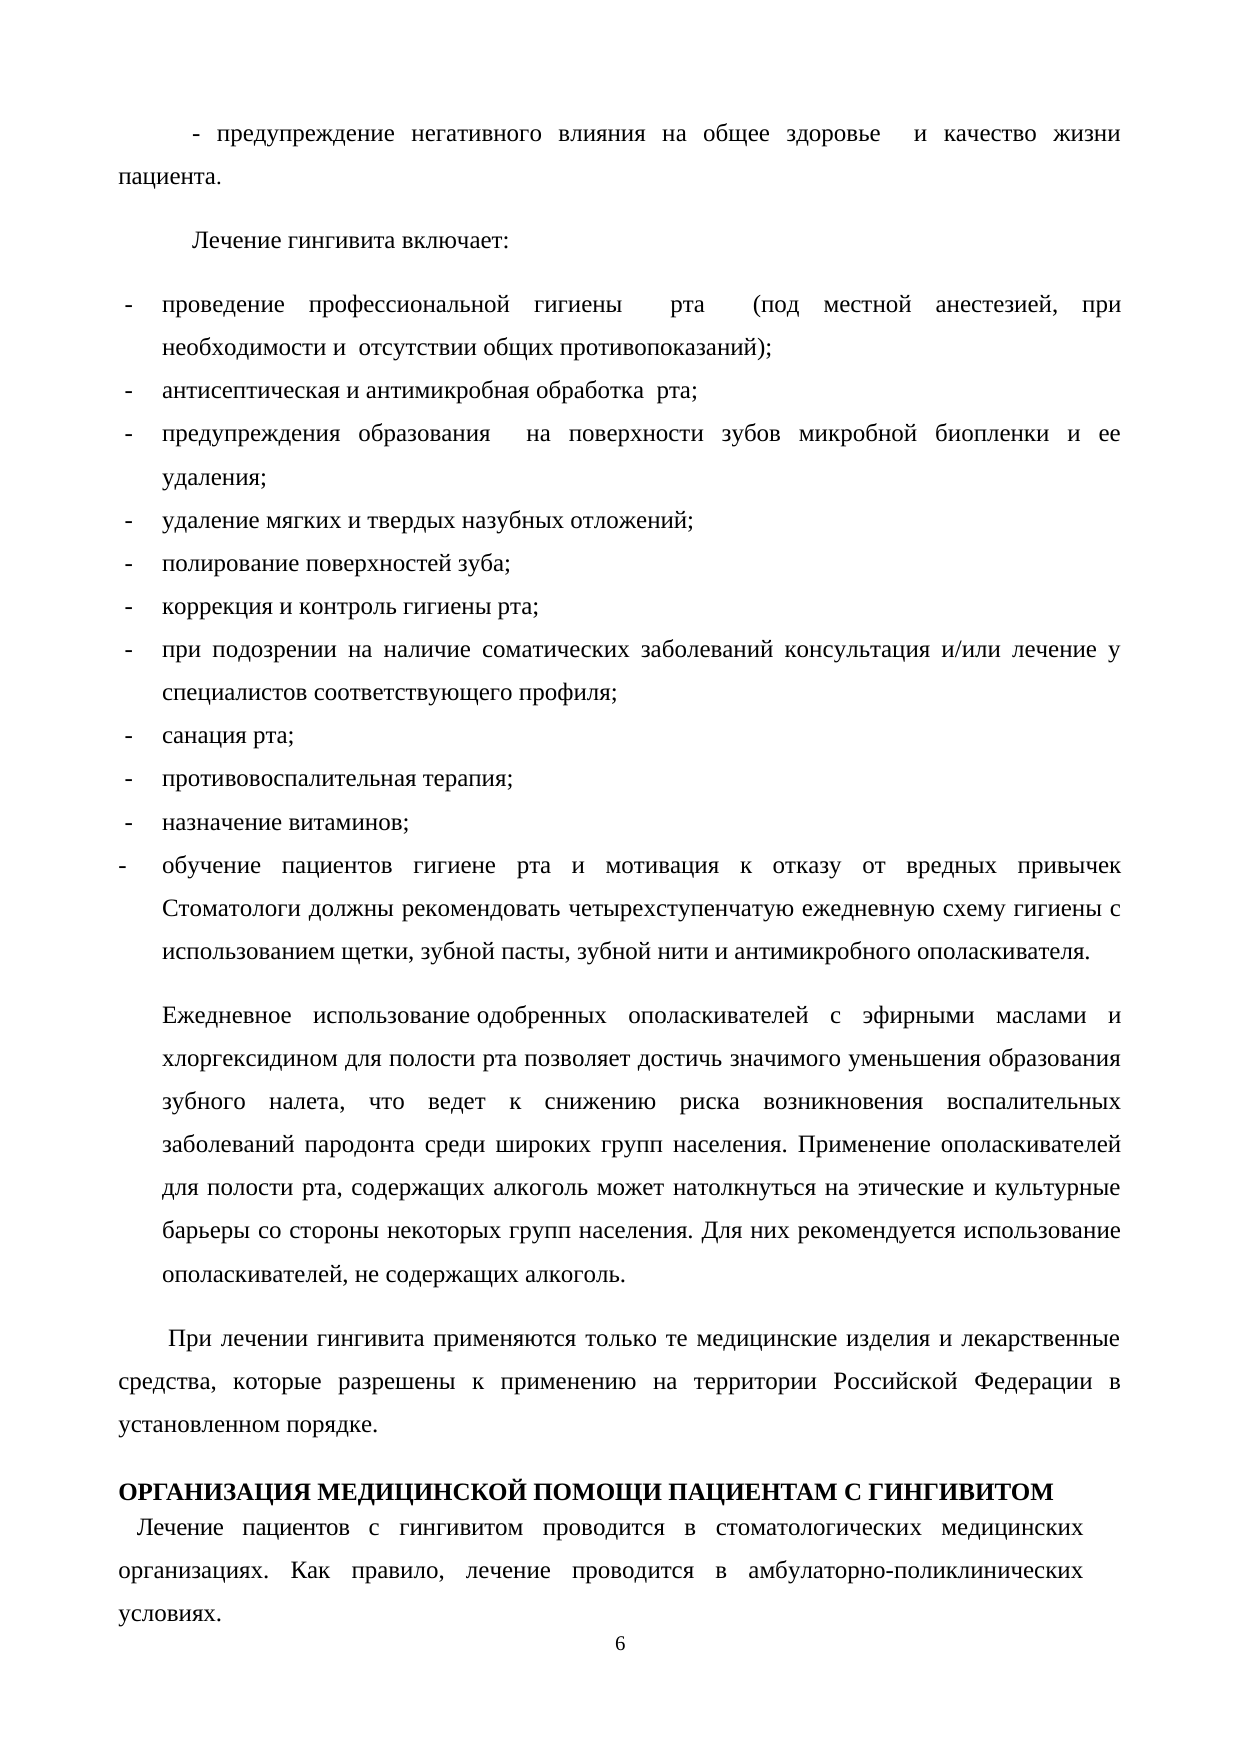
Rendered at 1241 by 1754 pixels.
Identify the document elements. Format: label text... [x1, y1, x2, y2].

list антисептическая и антимикробная обработка рта; [124, 375, 1122, 404]
text Лечение пациентов с гингивитом проводится в стоматологических медицинских организациях. Как правило, лечение проводится в амбулаторно-поликлинических условиях. [118, 1512, 1084, 1627]
list противовоспалительная терапия; [124, 763, 1122, 792]
text При лечении гингивита применяются только те медицинские изделия и лекарственные средства, которые разрешены к применению на территории Российской Федерации в установленном порядке. [118, 1323, 1122, 1438]
list удаление мягких и твердых назубных отложений; [124, 505, 1122, 533]
text - предупреждение негативного влияния на общее здоровье и качество жизни пациента. [118, 118, 1122, 190]
list санация рта; [124, 720, 1122, 749]
list коррекция и контроль гигиены рта; [124, 591, 1122, 620]
list назначение витаминов; [124, 807, 1122, 835]
subtitle ОРГАНИЗАЦИЯ МЕДИЦИНСКОЙ ПОМОЩИ ПАЦИЕНТАМ С ГИНГИВИТОМ [118, 1477, 1122, 1506]
list при подозрении на наличие соматических заболеваний консультация и/или лечение у специалистов соответствующего профиля; [124, 634, 1122, 706]
list обучение пациентов гигиене рта и мотивация к отказу от вредных привычек Стоматологи должны рекомендовать четырехступенчатую ежедневную схему гигиены с использованием щетки, зубной пасты, зубной нити и антимикробного ополаскивателя. [118, 850, 1122, 965]
text Ежедневное использование одобренных ополаскивателей с эфирными маслами и хлоргексидином для полости рта позволяет достичь значимого уменьшения образования зубного налета, что ведет к снижению риска возникновения воспалительных заболеваний пародонта среди широких групп населения. Применение ополаскивателей для полости рта, содержащих алкоголь может натолкнуться на этические и культурные барьеры со стороны некоторых групп населения. Для них рекомендуется использование ополаскивателей, не содержащих алкоголь. [162, 1000, 1122, 1287]
list предупреждения образования на поверхности зубов микробной биопленки и ее удаления; [124, 418, 1122, 490]
list полирование поверхностей зуба; [124, 548, 1122, 577]
text Лечение гингивита включает: [118, 225, 1122, 254]
list проведение профессиональной гигиены рта (под местной анестезией, при необходимости и отсутствии общих противопоказаний); [124, 289, 1122, 361]
